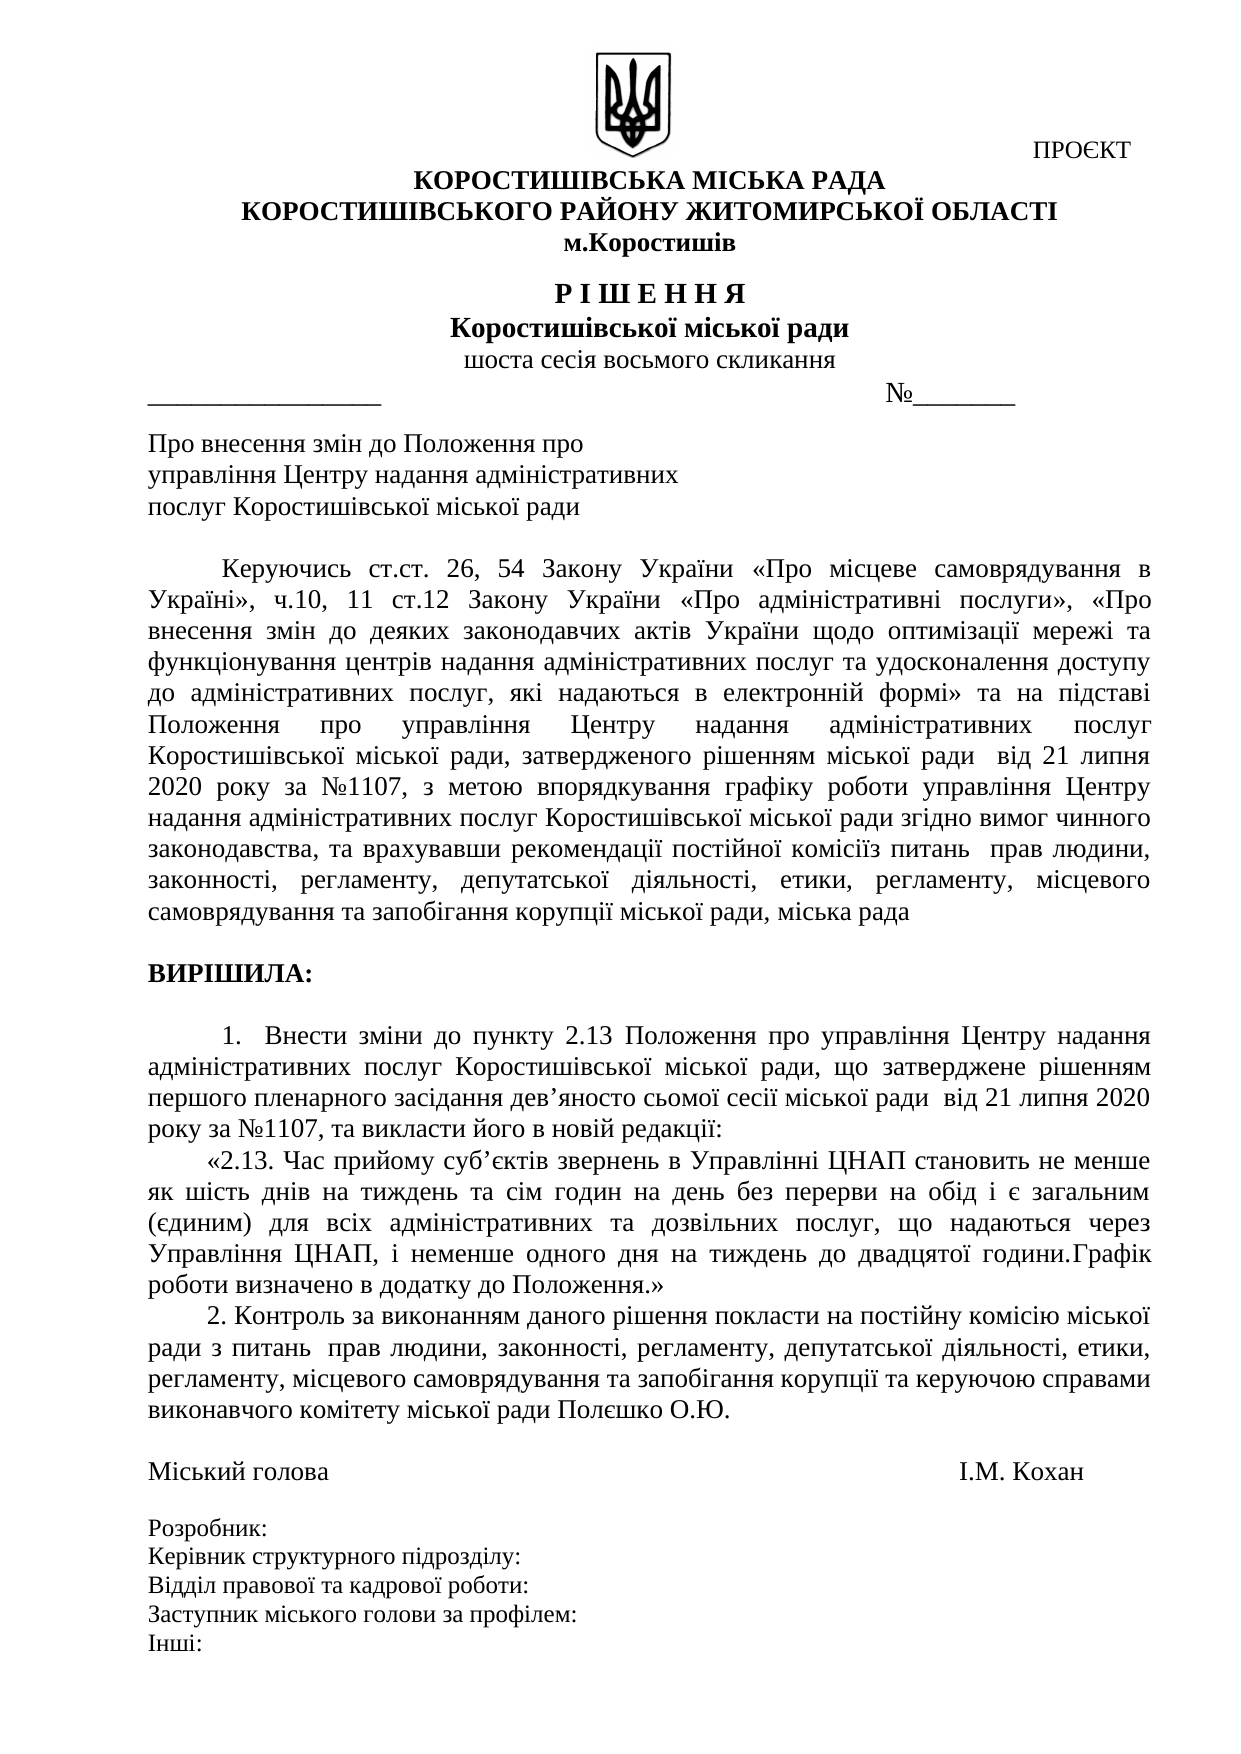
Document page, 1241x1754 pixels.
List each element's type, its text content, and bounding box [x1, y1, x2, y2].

text ПРОЄКТ [148, 44, 1152, 164]
text Розробник: [148, 1513, 1152, 1541]
text Відділ правової та кадрової роботи: [148, 1570, 1152, 1599]
text Заступник міського голови за профілем: [148, 1599, 1152, 1628]
text Міський голова І.М. Кохан [148, 1455, 1152, 1486]
text Про внесення змін до Положення про [148, 427, 1152, 458]
text КОРОСТИШІВСЬКОГО РАЙОНУ ЖИТОМИРСЬКОЇ ОБЛАСТІ [148, 195, 1152, 226]
text Керівник структурного підрозділу: [148, 1541, 1152, 1570]
text м.Коростишів [148, 226, 1152, 257]
text Керуючись ст.ст. 26, 54 Закону України «Про місцеве самоврядування в Україні», ч.10, 11 ст.12 Закону України «Про адміністративні послуги», «Про внесення змін до деяких законодавчих актів України щодо оптимізації мережі та функціонування центрів надання адміністративних послуг та удосконалення доступу до адміністративних послуг, які надаються в електронній формі» та на підставі Положення про управління Центру надання адміністративних послуг Коростишівської міської ради, затвердженого рішенням міської ради від 21 липня 2020 року за №1107, з метою впорядкування графіку роботи управління Центру надання адміністративних послуг Коростишівської міської ради згідно вимог чинного законодавства, та врахувавши рекомендації постійної комісіїз питань прав людини, законності, регламенту, депутатської діяльності, етики, регламенту, місцевого самоврядування та запобігання корупції міської ради, міська рада [148, 552, 1152, 864]
text 2. Контроль за виконанням даного рішення покласти на постійну комісію міської ради з питань прав людини, законності, регламенту, депутатської діяльності, етики, регламенту, місцевого самоврядування та запобігання корупції та керуючою справами виконавчого комітету міської ради Полєшко О.Ю. [148, 1299, 1152, 1424]
text послуг Коростишівської міської ради [148, 490, 1152, 521]
text шоста сесія восьмого скликання [148, 343, 1152, 375]
text ВИРІШИЛА: [148, 957, 1152, 988]
text Коростишівської міської ради [148, 310, 1152, 343]
text КОРОСТИШІВСЬКА МІСЬКА РАДА [148, 164, 1152, 195]
text «2.13. Час прийому суб’єктів звернень в Управлінні ЦНАП становить не менше як шість днів на тиждень та сім годин на день без перерви на обід і є загальним (єдиним) для всіх адміністративних та дозвільних послуг, що надаються через Управління ЦНАП, і неменше одного дня на тиждень до двадцятої години.Графік роботи визначено в додатку до Положення.» [148, 1144, 1152, 1299]
text Р І Ш Е Н Н Я [148, 276, 1152, 310]
text ________________ №_______ [148, 375, 1152, 408]
text управління Центру надання адміністративних [148, 458, 1152, 490]
text 1. Внести зміни до пункту 2.13 Положення про управління Центру надання адміністративних послуг Коростишівської міської ради, що затверджене рішенням першого пленарного засідання дев’яносто сьомої сесії міської ради від 21 липня 2020 року за №1107, та викласти його в новій редакції: [148, 1019, 1152, 1144]
text Інші: [148, 1628, 1152, 1656]
